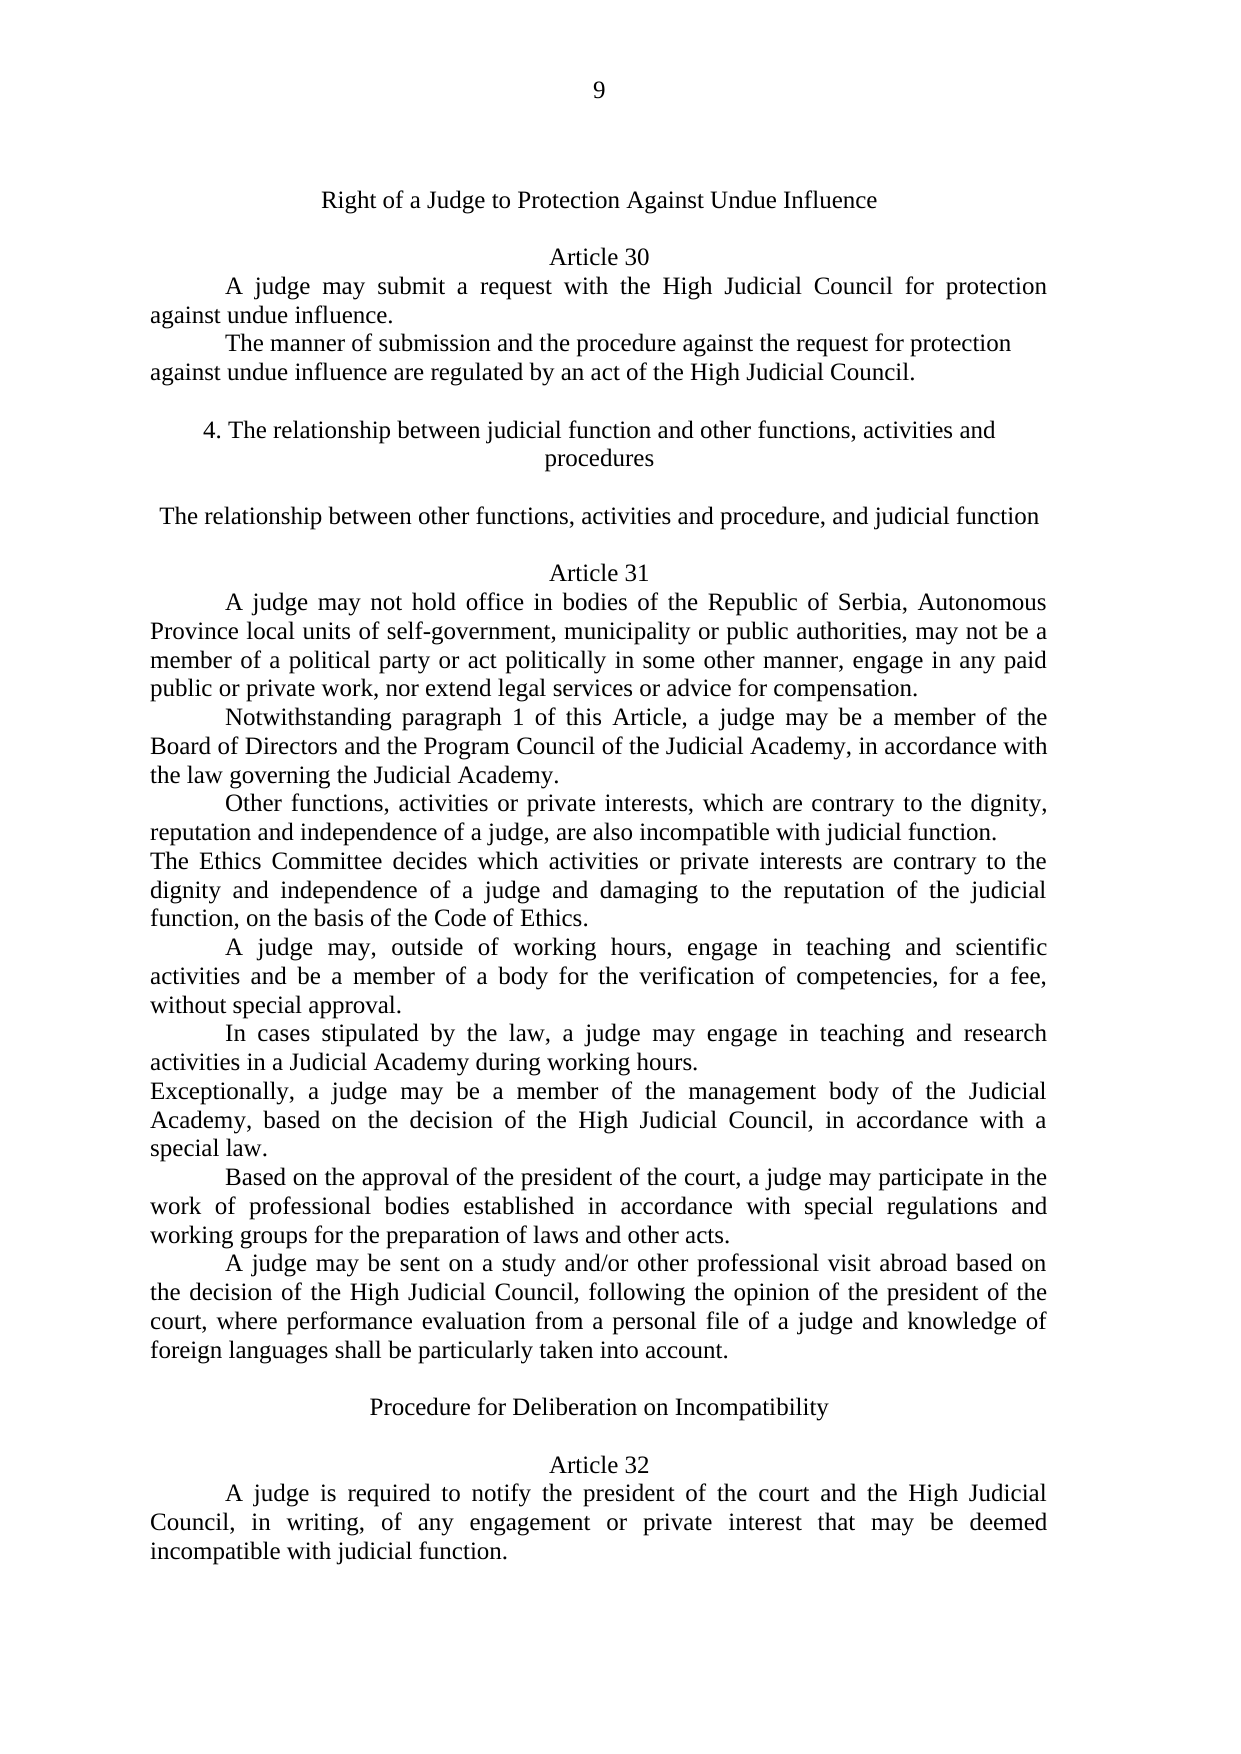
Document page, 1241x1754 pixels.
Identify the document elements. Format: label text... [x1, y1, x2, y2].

text Article 31 [150, 558, 1048, 587]
text 4. The relationship between judicial function and other functions, activities and procedures [150, 415, 1048, 472]
text Exceptionally, a judge may be a member of the management body of the Judicial Academy, based on the decision of the High Judicial Council, in accordance with a special law. [150, 1076, 1048, 1162]
text A judge may be sent on a study and/or other professional visit abroad based on the decision of the High Judicial Council, following the opinion of the president of the court, where performance evaluation from a personal file of a judge and knowledge of foreign languages shall be particularly taken into account. [150, 1248, 1048, 1363]
text The Ethics Committee decides which activities or private interests are contrary to the dignity and independence of a judge and damaging to the reputation of the judicial function, on the basis of the Code of Ethics. [150, 846, 1048, 932]
text Other functions, activities or private interests, which are contrary to the dignity, reputation and independence of a judge, are also incompatible with judicial function. [150, 788, 1048, 846]
text A judge is required to notify the president of the court and the High Judicial Council, in writing, of any engagement or private interest that may be deemed incompatible with judicial function. [150, 1478, 1048, 1565]
text The manner of submission and the procedure against the request for protection against undue influence are regulated by an act of the High Judicial Council. [150, 328, 1048, 386]
text A judge may, outside of working hours, engage in teaching and scientific activities and be a member of a body for the verification of competencies, for a fee, without special approval. [150, 932, 1048, 1018]
text Article 30 [150, 242, 1048, 271]
text In cases stipulated by the law, a judge may engage in teaching and research activities in a Judicial Academy during working hours. [150, 1018, 1048, 1076]
text Notwithstanding paragraph 1 of this Article, a judge may be a member of the Board of Directors and the Program Council of the Judicial Academy, in accordance with the law governing the Judicial Academy. [150, 702, 1048, 788]
text Based on the approval of the president of the court, a judge may participate in the work of professional bodies established in accordance with special regulations and working groups for the preparation of laws and other acts. [150, 1162, 1048, 1248]
text Article 32 [150, 1450, 1048, 1478]
text A judge may not hold office in bodies of the Republic of Serbia, Autonomous Province local units of self-government, municipality or public authorities, may not be a member of a political party or act politically in some other manner, engage in any paid public or private work, nor extend legal services or advice for compensation. [150, 587, 1048, 702]
text Procedure for Deliberation on Incompatibility [150, 1392, 1048, 1421]
text A judge may submit a request with the High Judicial Council for protection against undue influence. [150, 271, 1048, 328]
text The relationship between other functions, activities and procedure, and judicial function [150, 501, 1048, 530]
text Right of a Judge to Protection Against Undue Influence [150, 185, 1048, 213]
